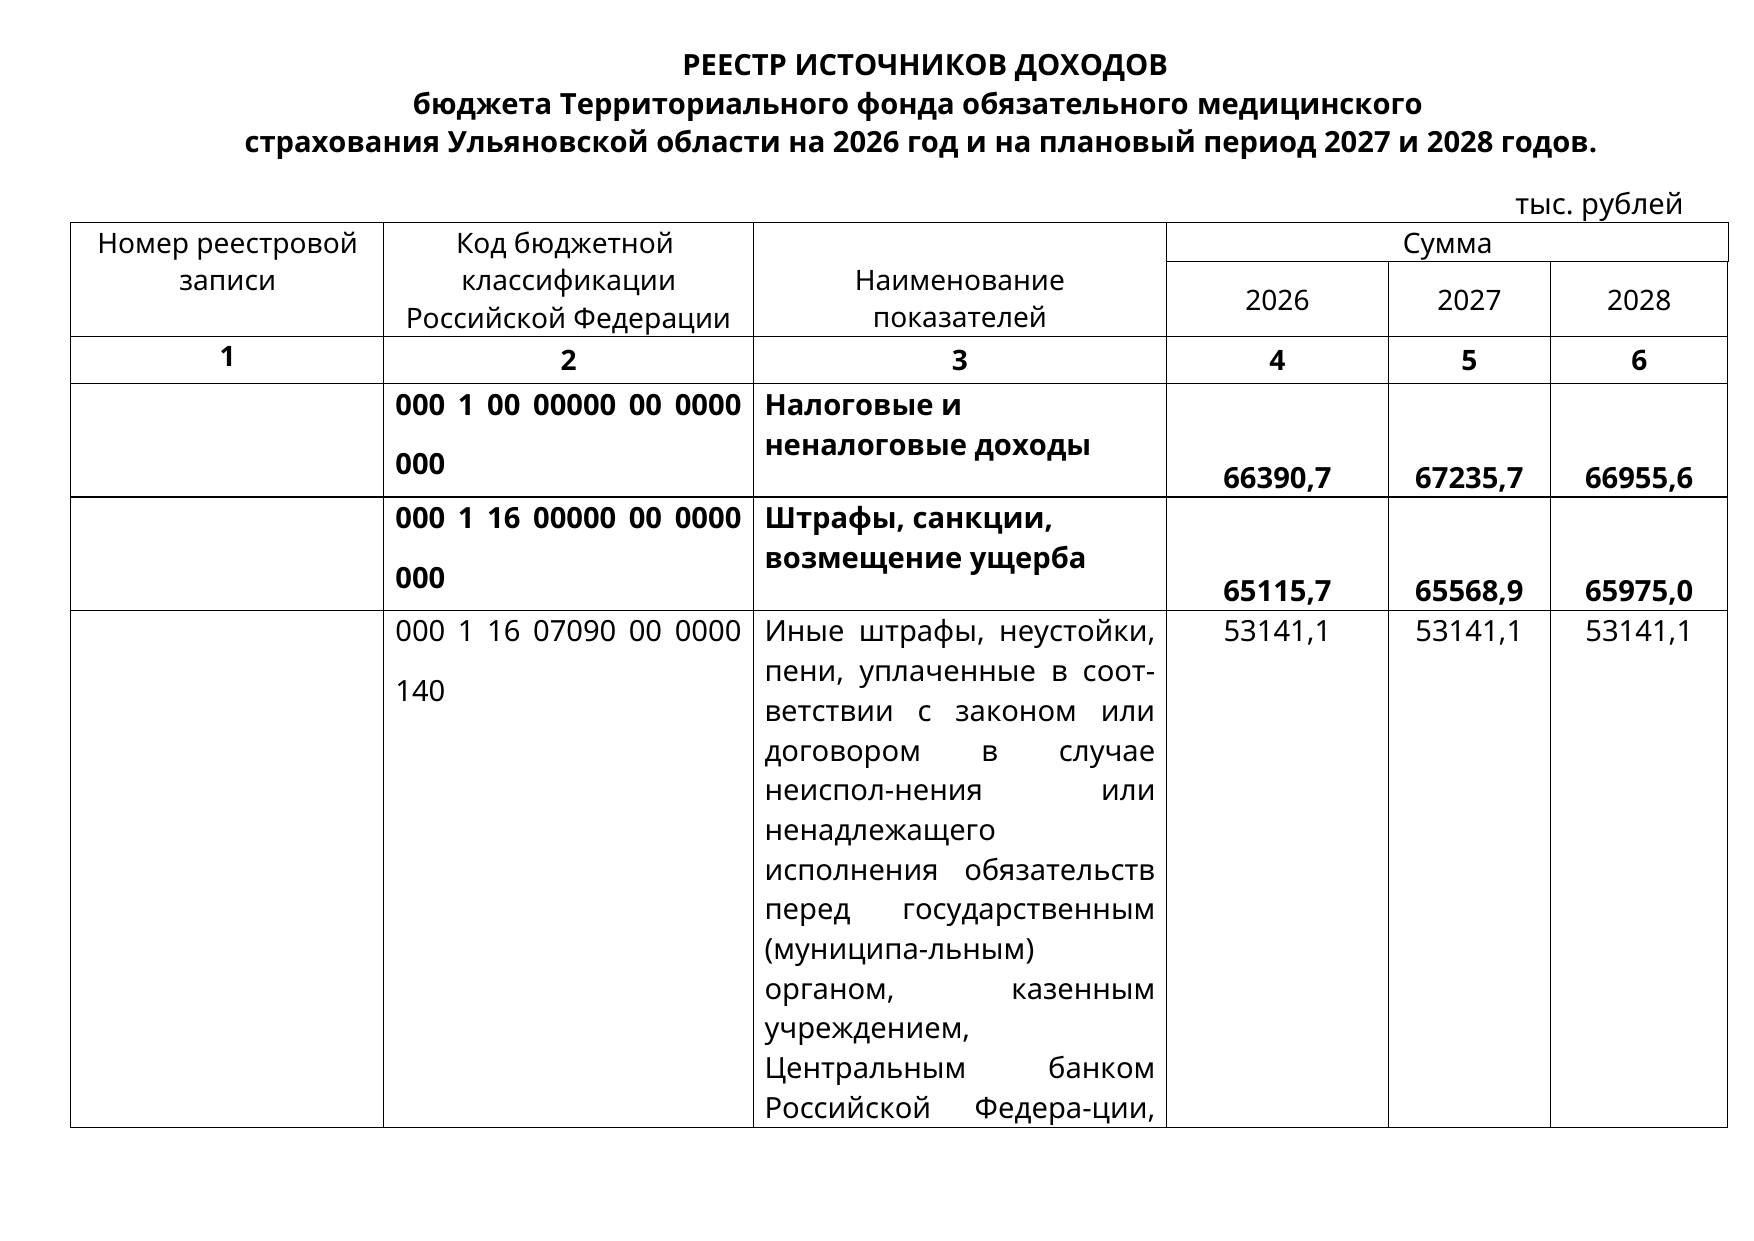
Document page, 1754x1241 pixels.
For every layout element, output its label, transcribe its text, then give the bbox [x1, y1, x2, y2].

table_cell 000 1 00 00000 00 0000 000 [384, 384, 753, 496]
table_header Номер реестровой записи [71, 223, 383, 336]
table_cell 53141,1 [1167, 611, 1388, 1127]
table_cell 3 [754, 337, 1166, 383]
table_cell Налоговые и неналоговые доходы [754, 384, 1166, 496]
table_cell 4 [1167, 337, 1388, 383]
table_cell 67235,7 [1389, 384, 1550, 496]
table_cell Штрафы, санкции, возмещение ущерба [754, 498, 1166, 610]
table_cell 65115,7 [1167, 498, 1388, 610]
table_cell 000 1 16 07090 00 0000 140 [384, 611, 753, 1127]
table_header Сумма [1167, 223, 1728, 261]
text РЕЕСТР ИСТОЧНИКОВ ДОХОДОВ [148, 44, 1695, 83]
table_cell 53141,1 [1389, 611, 1550, 1127]
table_cell [71, 384, 383, 496]
table_header Код бюджетной классификации Российской Федерации [384, 223, 753, 336]
table_cell 65568,9 [1389, 498, 1550, 610]
table_cell 5 [1389, 337, 1550, 383]
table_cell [754, 611, 1166, 1127]
table_cell 2026 [1167, 262, 1388, 336]
table_cell 6 [1551, 337, 1727, 383]
table_cell 2027 [1389, 262, 1550, 336]
table_header Наименование показателей [754, 223, 1166, 336]
table_cell 000 1 16 00000 00 0000 000 [384, 498, 753, 610]
table_cell [71, 498, 383, 610]
table_cell 65975,0 [1551, 498, 1727, 610]
table_cell 2 [384, 337, 753, 383]
table_cell 2028 [1551, 262, 1727, 336]
text тыс. рублей [148, 183, 1683, 222]
table_cell 66390,7 [1167, 384, 1388, 496]
table_cell 66955,6 [1551, 384, 1727, 496]
table_cell 1 [71, 337, 383, 383]
table_cell [71, 611, 383, 1127]
table_cell 53141,1 [1551, 611, 1727, 1127]
text бюджета Территориального фонда обязательного медицинского страхования Ульяновской области на 2026 год и на плановый период 2027 и 2028 годов. [148, 83, 1695, 161]
